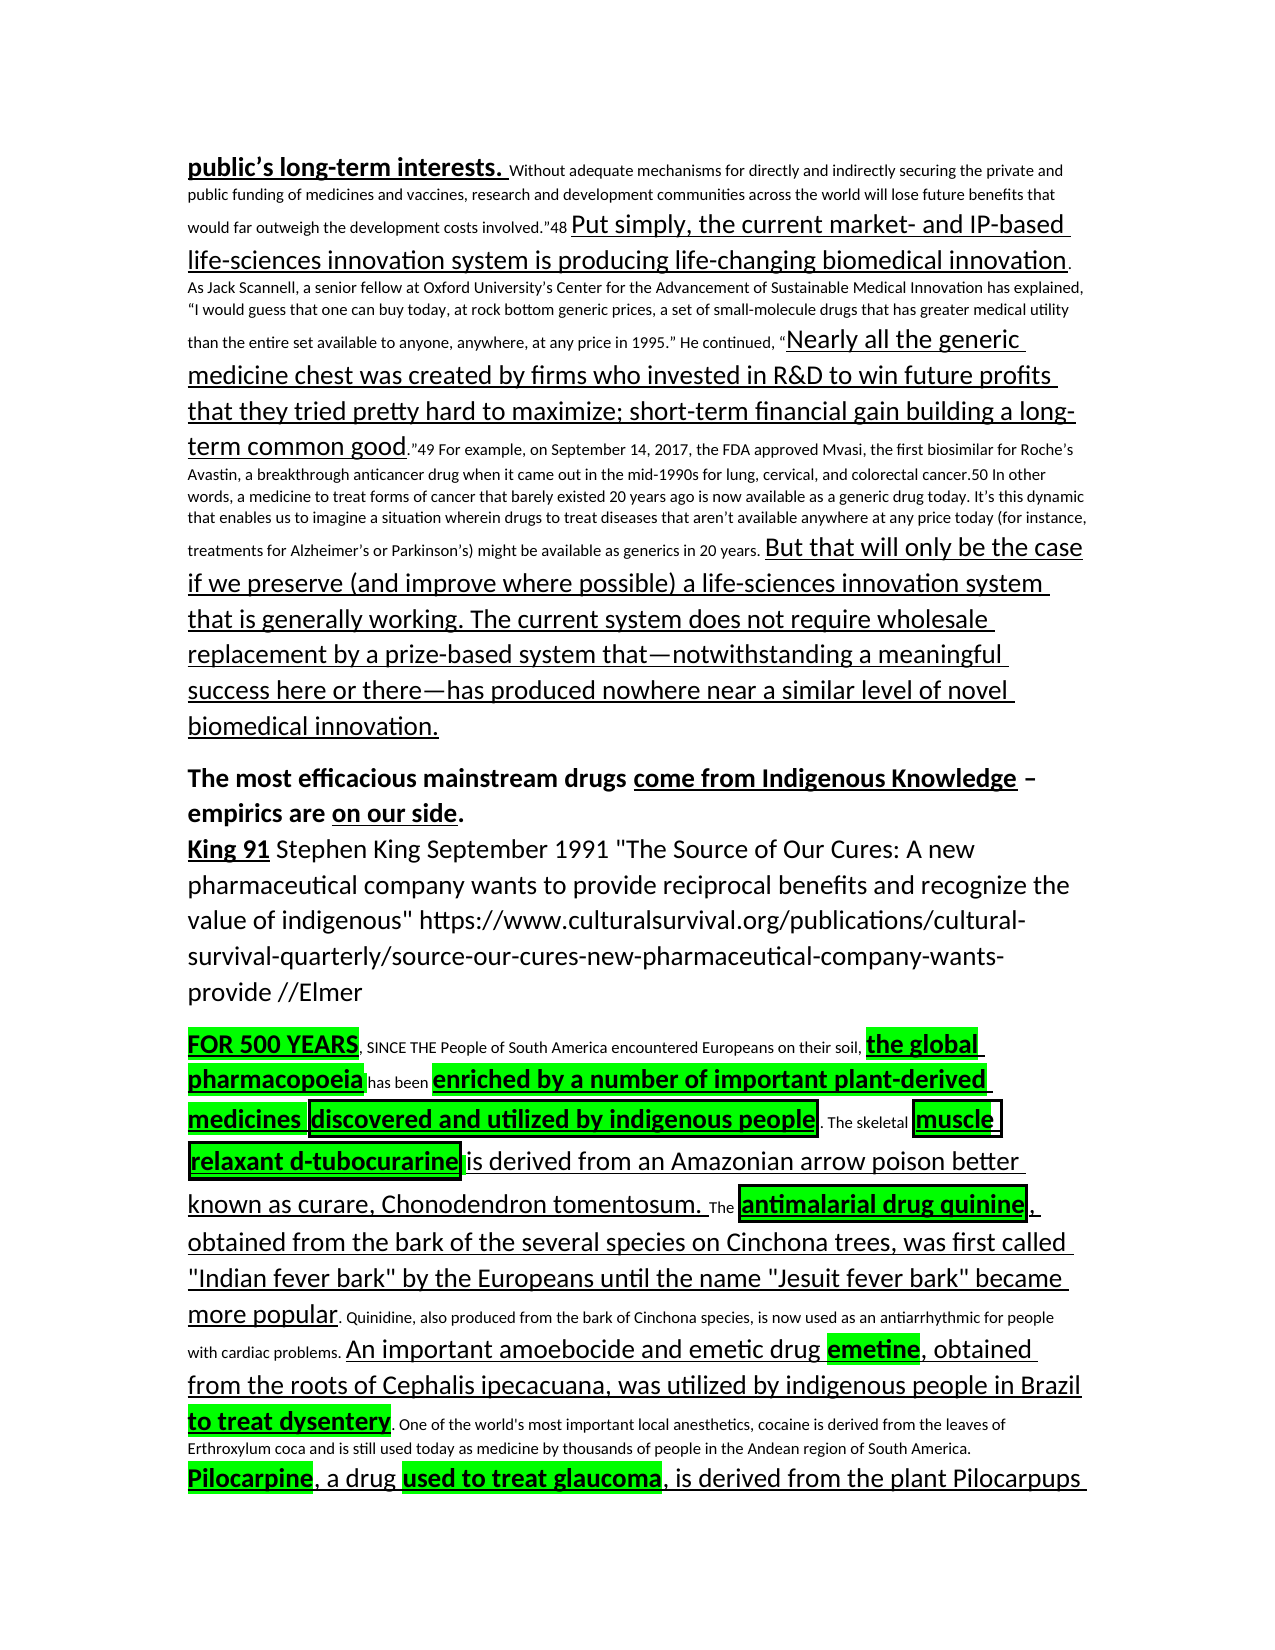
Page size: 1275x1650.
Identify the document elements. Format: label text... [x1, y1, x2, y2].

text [187, 150, 1087, 742]
text King 91 Stephen King September 1991 "The Source of Our Cures: A new pharmaceutical company wants to provide reciprocal benefits and recognize the value of indigenous" https://www.culturalsurvival.org/publications/cultural-survival-quarterly/source-our-cures-new-pharmaceutical-company-wants-provide //Elmer [187, 832, 1087, 1008]
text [187, 1027, 1087, 1489]
subtitle The most efficacious mainstream drugs come from Indigenous Knowledge – empirics are on our side. [187, 761, 1087, 830]
